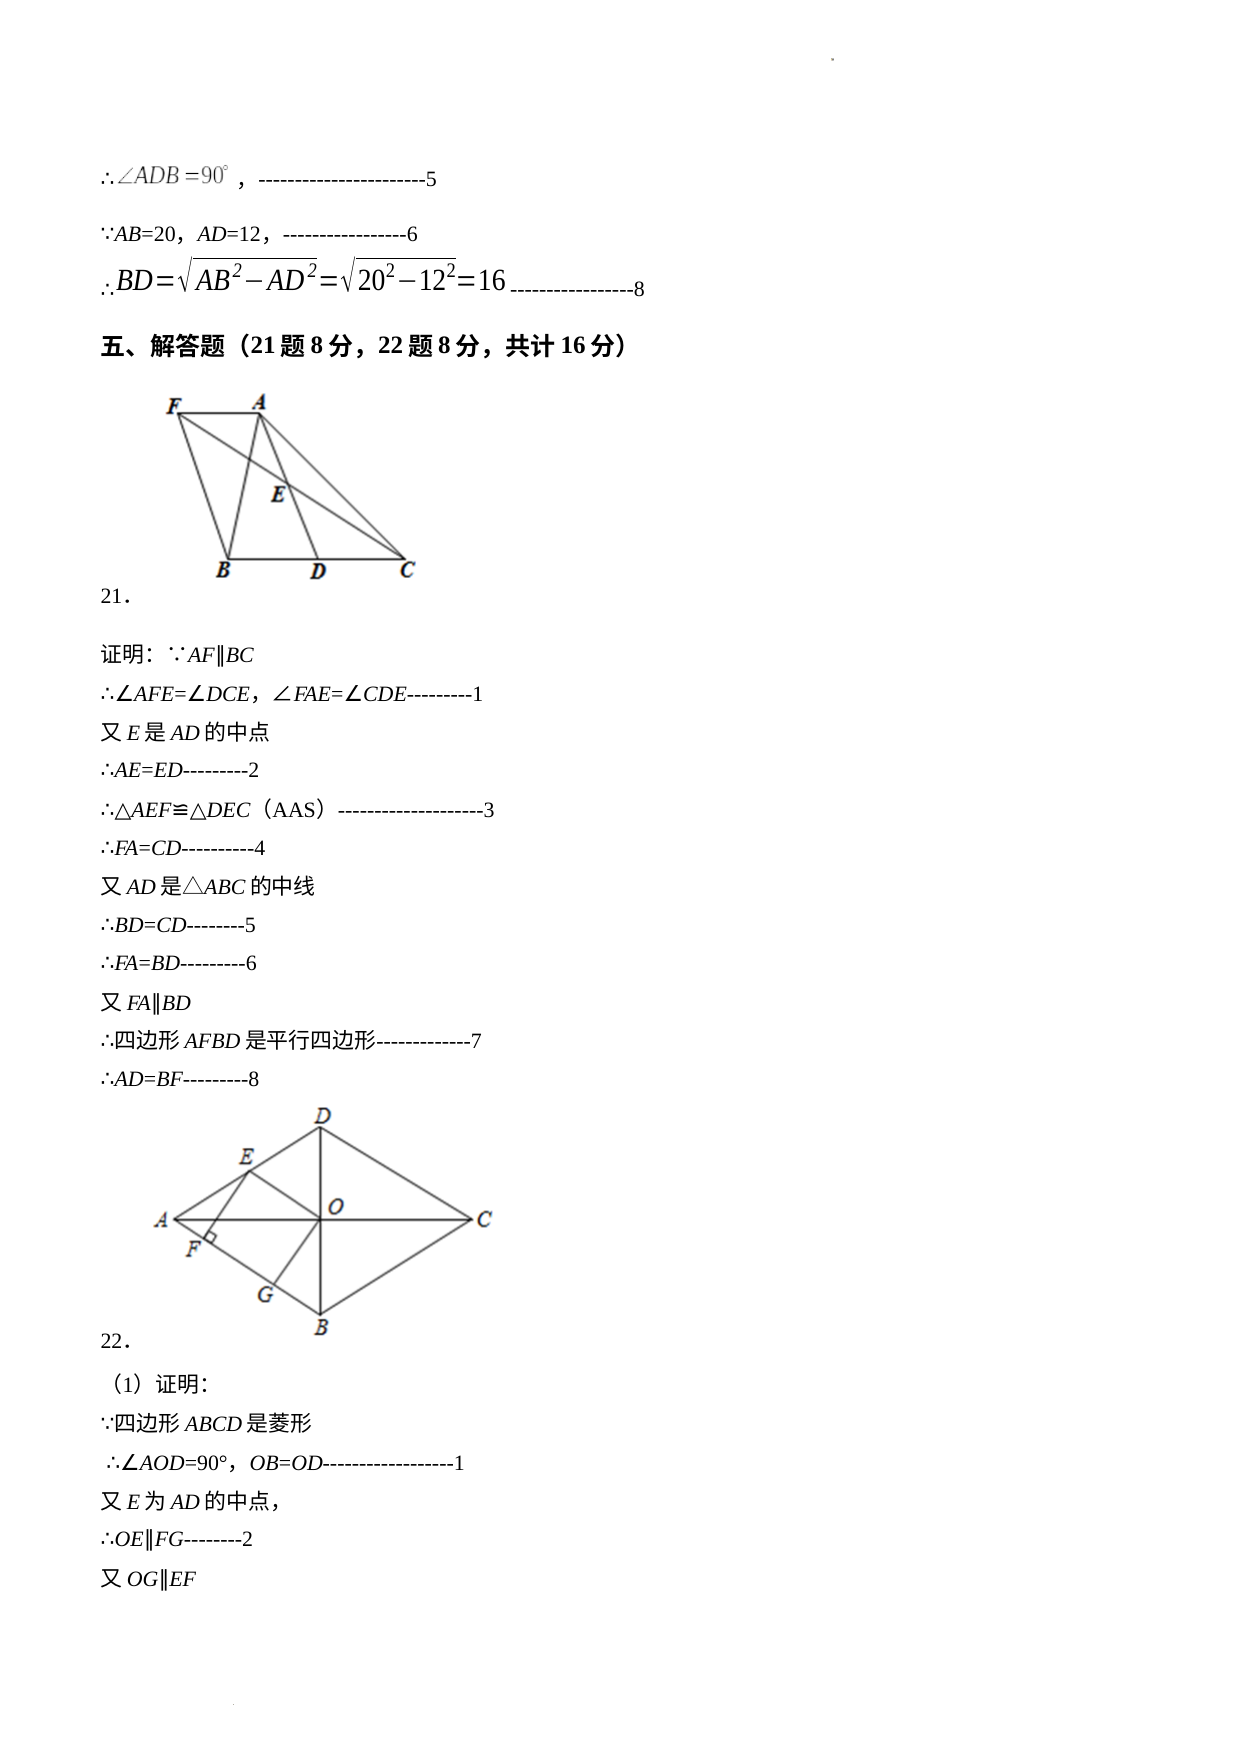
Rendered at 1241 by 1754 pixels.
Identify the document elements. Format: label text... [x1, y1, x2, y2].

text ∴△AEF≌△DEC（AAS）--------------------3 [100, 791, 1140, 824]
text 又E为AD的中点， [100, 1483, 1140, 1516]
picture [144, 370, 439, 604]
text ∴AD=BF---------8 [100, 1062, 1140, 1094]
text 又AD是△ABC的中线 [100, 869, 1140, 901]
text （1）证明： [100, 1367, 1140, 1399]
text 又OG∥EF [100, 1560, 1140, 1593]
text ∴FA=BD---------6 [100, 946, 1140, 978]
text ∵AB=20，AD=12，-----------------6 [100, 217, 1140, 249]
text ∴OE∥FG--------2 [100, 1522, 1140, 1554]
text 又E是AD的中点 [100, 714, 1140, 747]
text 证明：∵AF∥BC [100, 637, 1140, 669]
text ∵四边形 ABCD是菱形 [100, 1406, 1140, 1438]
picture [144, 1100, 500, 1349]
text 又FA∥BD [100, 984, 1140, 1017]
text ∴四边形AFBD是平行四边形-------------7 [100, 1023, 1140, 1056]
text ∴FA=CD----------4 [100, 830, 1140, 863]
text ∴BD=CD--------5 [100, 907, 1140, 940]
text ∴∠AOD=90°，OB=OD------------------1 [100, 1444, 1140, 1477]
text ∴AE=ED---------2 [100, 753, 1140, 786]
text 五、解答题（21题8分，22题8分，共计16分） [100, 327, 1140, 363]
text ∴-----------------8 [100, 256, 1140, 321]
text ∴∠AFE=∠DCE，∠FAE=∠CDE---------1 [100, 675, 1140, 708]
text ∴，-----------------------5 [100, 146, 1140, 211]
